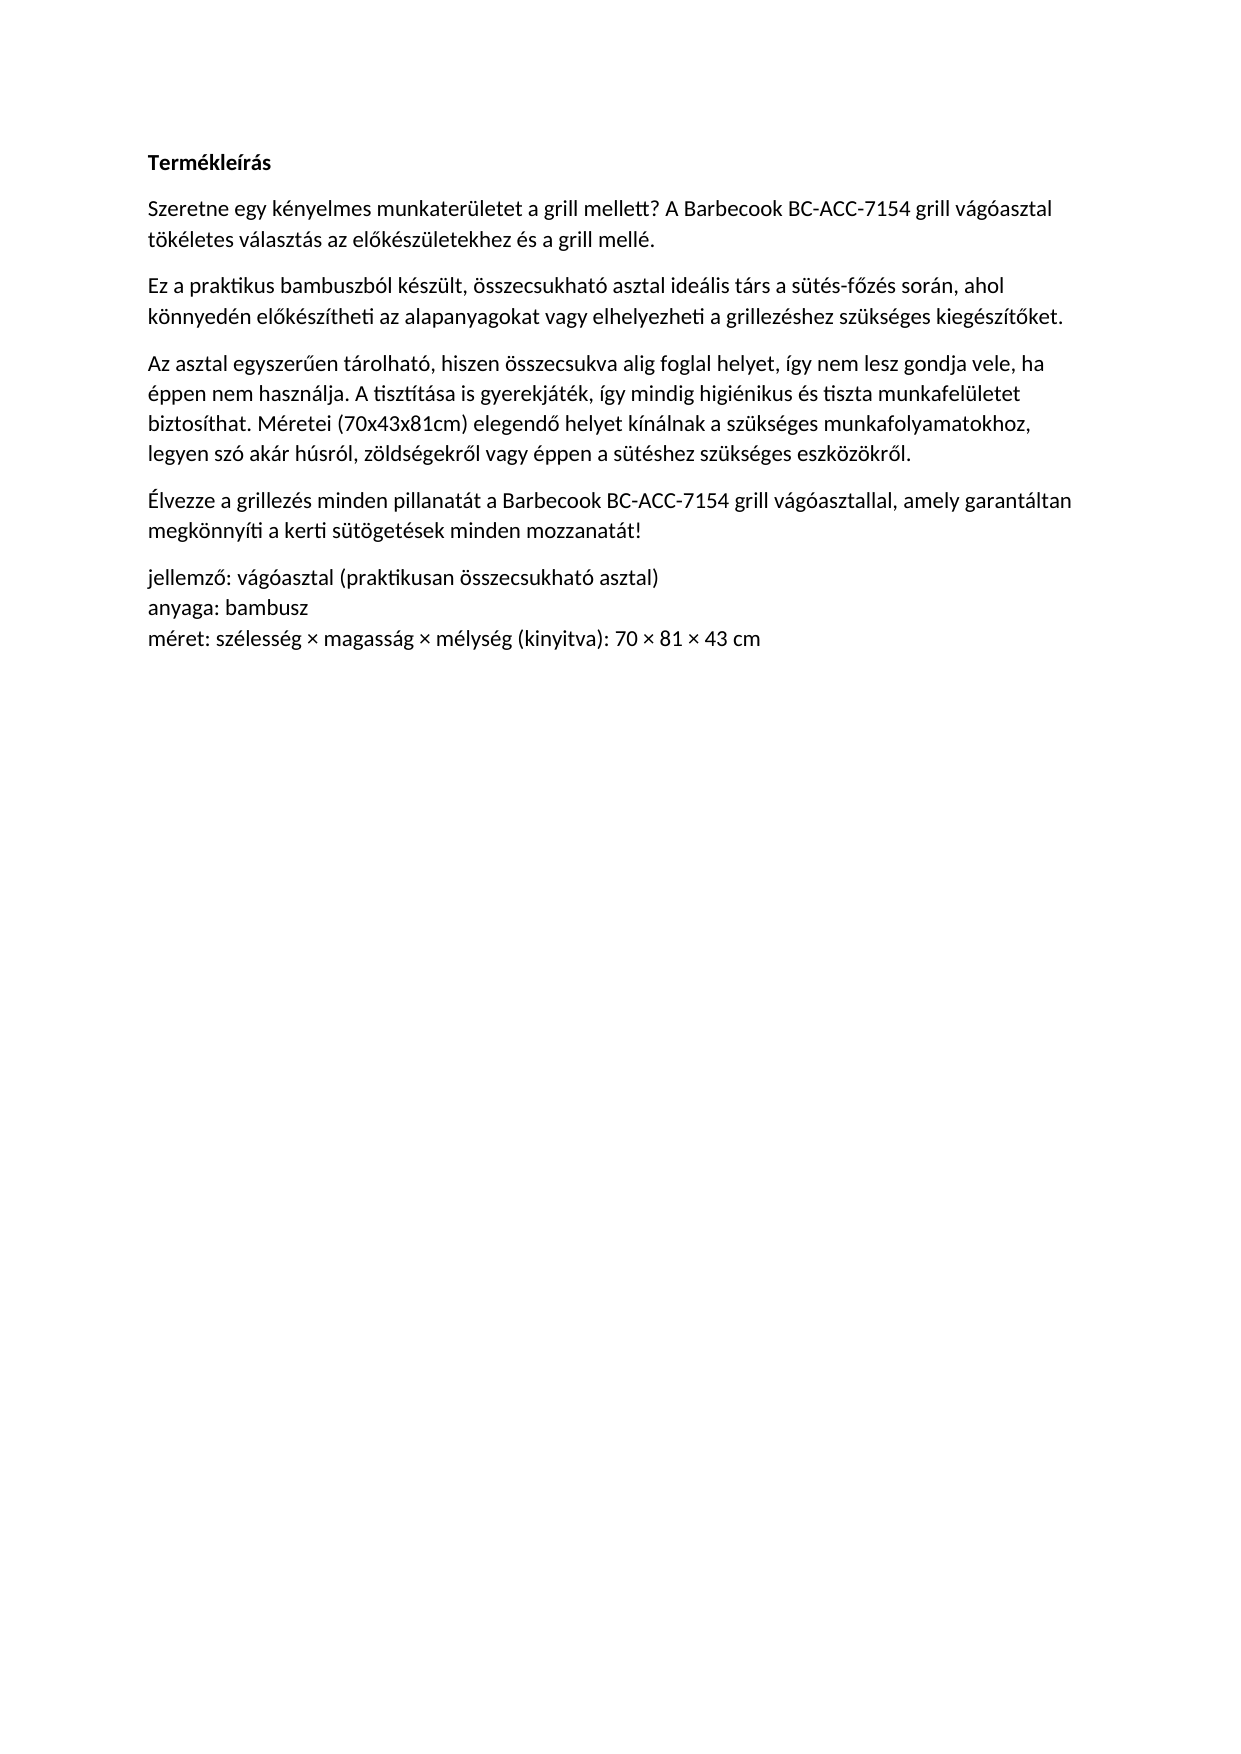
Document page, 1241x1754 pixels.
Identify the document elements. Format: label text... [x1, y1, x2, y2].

text Ez a praktikus bambuszból készült, összecsukható asztal ideális társ a sütés-főzés során, ahol könnyedén előkészítheti az alapanyagokat vagy elhelyezheti a grillezéshez szükséges kiegészítőket. [148, 272, 1093, 330]
text jellemző: vágóasztal (praktikusan összecsukható asztal) anyaga: bambusz méret: szélesség × magasság × mélység (kinyitva): 70 × 81 × 43 cm [148, 563, 1093, 652]
text Termékleírás [148, 148, 1093, 176]
text Az asztal egyszerűen tárolható, hiszen összecsukva alig foglal helyet, így nem lesz gondja vele, ha éppen nem használja. A tisztítása is gyerekjáték, így mindig higiénikus és tiszta munkafelületet biztosíthat. Méretei (70x43x81cm) elegendő helyet kínálnak a szükséges munkafolyamatokhoz, legyen szó akár húsról, zöldségekről vagy éppen a sütéshez szükséges eszközökről. [148, 349, 1093, 467]
text Szeretne egy kényelmes munkaterületet a grill mellett? A Barbecook BC-ACC-7154 grill vágóasztal tökéletes választás az előkészületekhez és a grill mellé. [148, 194, 1093, 253]
text Élvezze a grillezés minden pillanatát a Barbecook BC-ACC-7154 grill vágóasztallal, amely garantáltan megkönnyíti a kerti sütögetések minden mozzanatát! [148, 486, 1093, 544]
